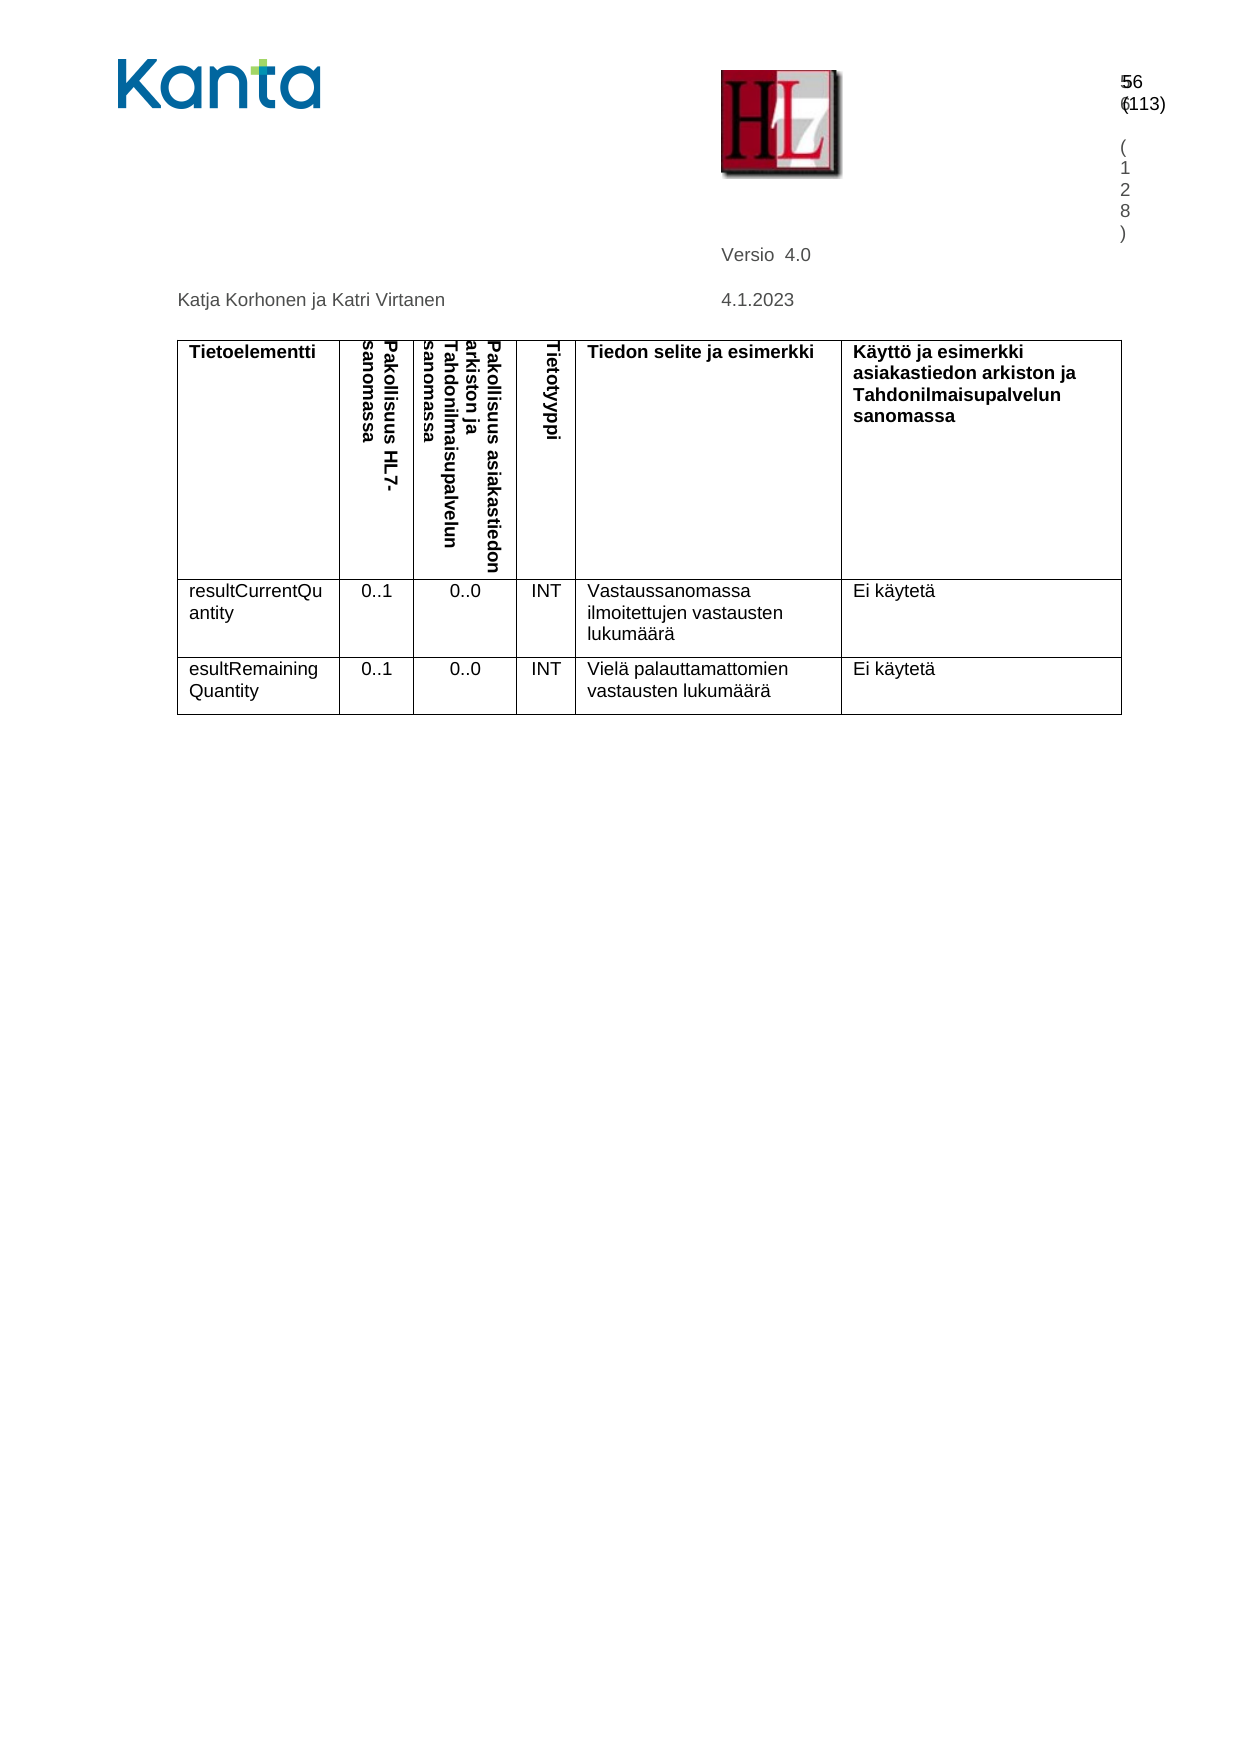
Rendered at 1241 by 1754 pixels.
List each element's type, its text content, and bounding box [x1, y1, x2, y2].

table_header Tietoelementti [178, 341, 339, 579]
table_cell resultCurrentQuantity [178, 580, 339, 657]
table_cell INT [517, 580, 575, 657]
table_cell 0..1 [340, 658, 413, 714]
table_cell Ei käytetä [842, 658, 1121, 714]
table_header Pakollisuus asiakastiedon arkiston ja Tahdonilmaisupalvelun sanomassa [414, 341, 516, 579]
table_header Tietotyyppi [517, 341, 575, 579]
table_cell Ei käytetä [842, 580, 1121, 657]
table_cell 0..0 [414, 658, 516, 714]
table_cell 0..0 [414, 580, 516, 657]
table_cell Vastaussanomassa ilmoitettujen vastausten lukumäärä [576, 580, 841, 657]
table_header Tiedon selite ja esimerkki [576, 341, 841, 579]
table_header Käyttö ja esimerkki asiakastiedon arkiston ja Tahdonilmaisupalvelun sanomassa [842, 341, 1121, 579]
table_cell 0..1 [340, 580, 413, 657]
table_cell Vielä palauttamattomien vastausten lukumäärä [576, 658, 841, 714]
table_cell esultRemainingQuantity [178, 658, 339, 714]
table_header Pakollisuus HL7-sanomassa [340, 341, 413, 579]
picture [118, 59, 321, 109]
picture [721, 70, 844, 179]
table_cell INT [517, 658, 575, 714]
